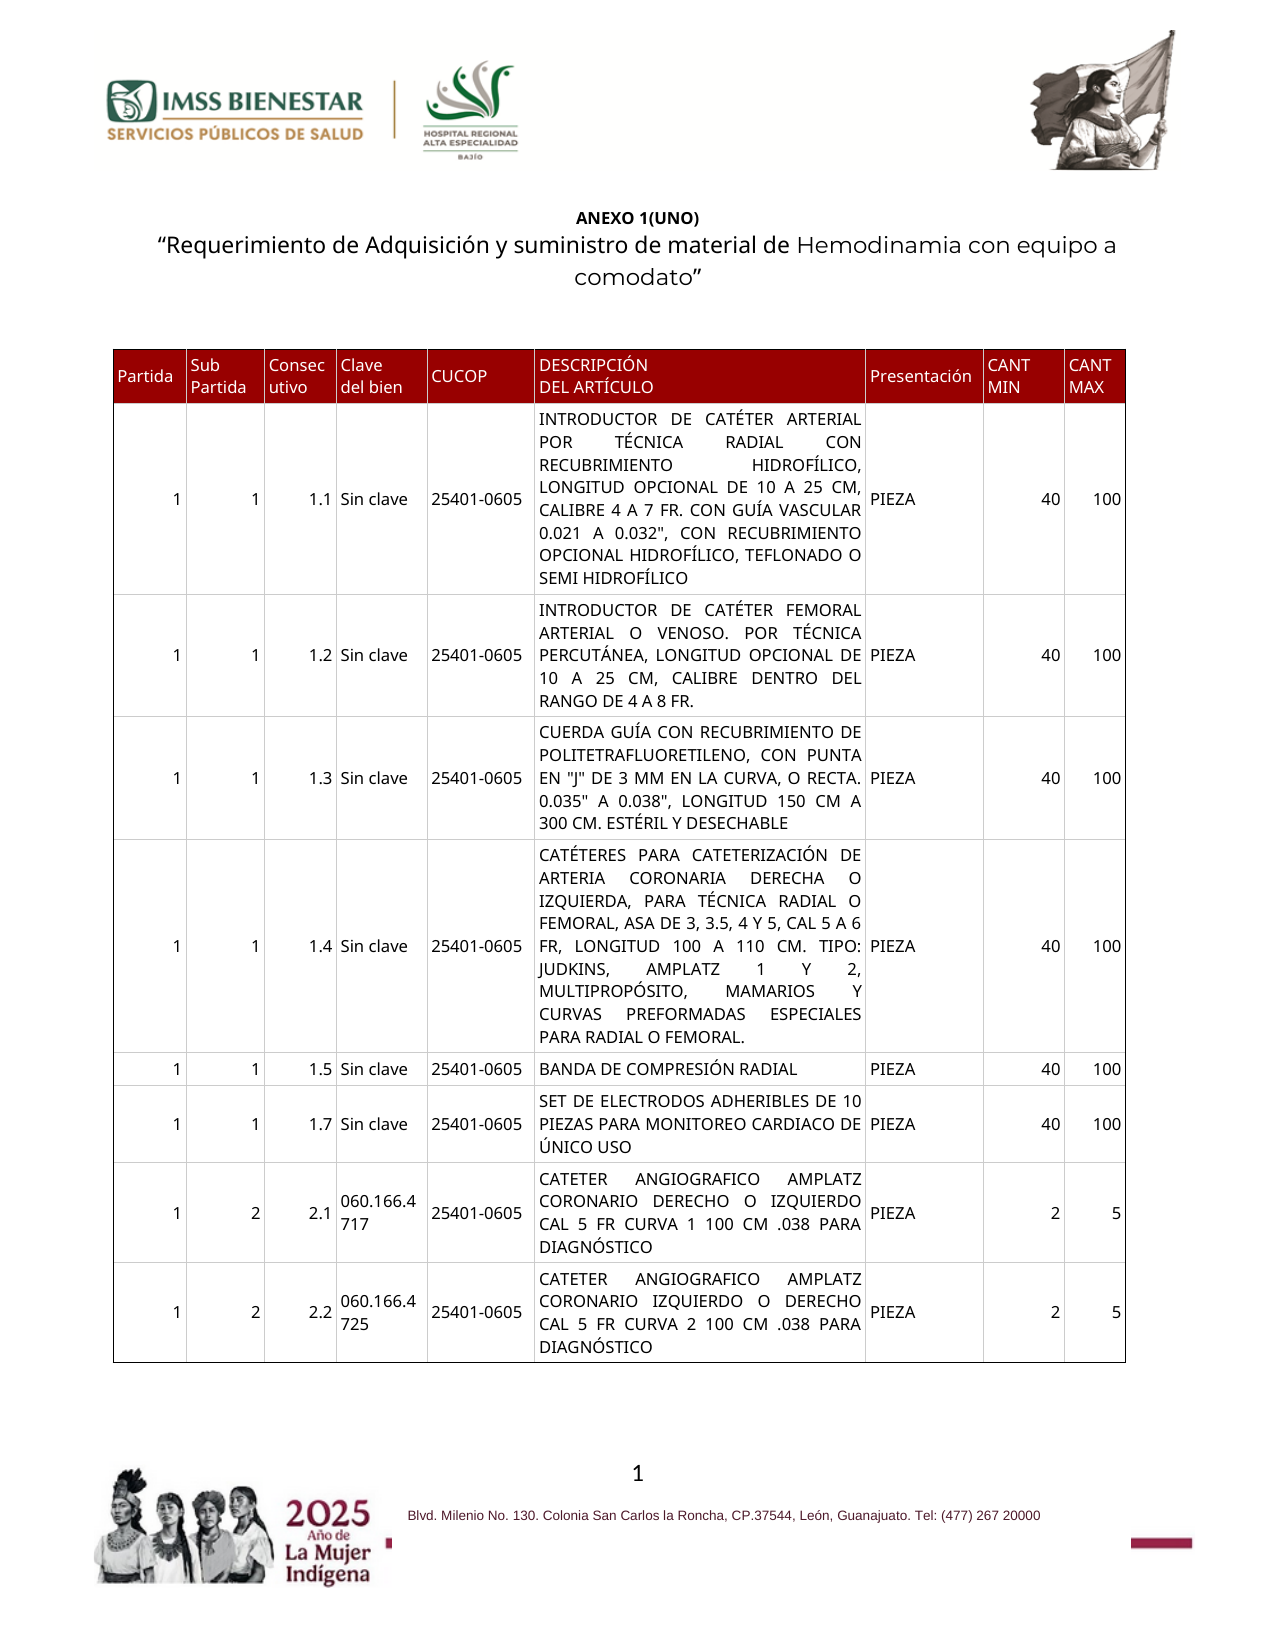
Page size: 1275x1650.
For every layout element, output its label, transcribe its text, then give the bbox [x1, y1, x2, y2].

table_header Consecutivo [265, 350, 336, 403]
table_cell 1 [114, 595, 186, 716]
table_cell 100 [1065, 404, 1125, 594]
table_cell 1 [187, 404, 264, 594]
table_cell PIEZA [866, 595, 983, 716]
picture [93, 30, 1181, 171]
table_cell 2.2 [265, 1263, 336, 1362]
table_cell CATETER ANGIOGRAFICO AMPLATZ CORONARIO DERECHO O IZQUIERDO CAL 5 FR CURVA 1 100 CM .038 PARA DIAGNÓSTICO [535, 1163, 865, 1262]
table_cell INTRODUCTOR DE CATÉTER ARTERIAL POR TÉCNICA RADIAL CON RECUBRIMIENTO HIDROFÍLICO, LONGITUD OPCIONAL DE 10 A 25 CM, CALIBRE 4 A 7 FR. CON GUÍA VASCULAR 0.021 A 0.032", CON RECUBRIMIENTO OPCIONAL HIDROFÍLICO, TEFLONADO O SEMI HIDROFÍLICO [535, 404, 865, 594]
table_cell PIEZA [866, 1263, 983, 1362]
table_cell PIEZA [866, 840, 983, 1052]
table_cell Sin clave [337, 840, 427, 1052]
table_cell 060.166.4717 [337, 1163, 427, 1262]
table_cell 1 [114, 1086, 186, 1162]
table_cell CATETER ANGIOGRAFICO AMPLATZ CORONARIO IZQUIERDO O DERECHO CAL 5 FR CURVA 2 100 CM .038 PARA DIAGNÓSTICO [535, 1263, 865, 1362]
table_cell PIEZA [866, 1053, 983, 1085]
table_cell CUERDA GUÍA CON RECUBRIMIENTO DE POLITETRAFLUORETILENO, CON PUNTA EN "J" DE 3 MM EN LA CURVA, O RECTA. 0.035" A 0.038", LONGITUD 150 CM A 300 CM. ESTÉRIL Y DESECHABLE [535, 717, 865, 839]
table_cell 100 [1065, 717, 1125, 839]
table_cell CATÉTERES PARA CATETERIZACIÓN DE ARTERIA CORONARIA DERECHA O IZQUIERDA, PARA TÉCNICA RADIAL O FEMORAL, ASA DE 3, 3.5, 4 Y 5, CAL 5 A 6 FR, LONGITUD 100 A 110 CM. TIPO: JUDKINS, AMPLATZ 1 Y 2, MULTIPROPÓSITO, MAMARIOS Y CURVAS PREFORMADAS ESPECIALES PARA RADIAL O FEMORAL. [535, 840, 865, 1052]
picture [93, 1456, 1196, 1588]
table_header CANT MAX [1065, 350, 1125, 403]
table_cell 100 [1065, 1086, 1125, 1162]
table_header Presentación [866, 350, 983, 403]
table_cell 1.7 [265, 1086, 336, 1162]
table_cell 2 [187, 1163, 264, 1262]
table_header CUCOP [428, 350, 534, 403]
table_cell 1 [187, 1086, 264, 1162]
table_cell 25401-0605 [428, 1053, 534, 1085]
table_cell 25401-0605 [428, 1263, 534, 1362]
table_cell 5 [1065, 1263, 1125, 1362]
table_cell 1 [114, 404, 186, 594]
table_cell 25401-0605 [428, 595, 534, 716]
table_cell PIEZA [866, 1163, 983, 1262]
table_cell 25401-0605 [428, 840, 534, 1052]
table_header DESCRIPCIÓN DEL ARTÍCULO [535, 350, 865, 403]
table_cell Sin clave [337, 404, 427, 594]
table_cell 25401-0605 [428, 717, 534, 839]
table_cell Sin clave [337, 1053, 427, 1085]
table_cell Sin clave [337, 595, 427, 716]
table_cell Sin clave [337, 717, 427, 839]
table_cell PIEZA [866, 717, 983, 839]
table_cell 2 [984, 1163, 1064, 1262]
table_cell 100 [1065, 1053, 1125, 1085]
table_cell 1 [114, 1053, 186, 1085]
table_cell BANDA DE COMPRESIÓN RADIAL [535, 1053, 865, 1085]
table_cell 2 [984, 1263, 1064, 1362]
table_header Partida [114, 350, 186, 403]
table_cell INTRODUCTOR DE CATÉTER FEMORAL ARTERIAL O VENOSO. POR TÉCNICA PERCUTÁNEA, LONGITUD OPCIONAL DE 10 A 25 CM, CALIBRE DENTRO DEL RANGO DE 4 A 8 FR. [535, 595, 865, 716]
table_cell 40 [984, 717, 1064, 839]
table_cell Sin clave [337, 1086, 427, 1162]
table_cell 40 [984, 404, 1064, 594]
table_cell 1.3 [265, 717, 336, 839]
table_cell 25401-0605 [428, 1086, 534, 1162]
table_cell 1.5 [265, 1053, 336, 1085]
table_header Clave del bien [337, 350, 427, 403]
table_cell 40 [984, 595, 1064, 716]
table_cell 40 [984, 1053, 1064, 1085]
table_cell 1 [187, 840, 264, 1052]
text “Requerimiento de Adquisición y suministro de material de Hemodinamia con equipo a comodato” [98, 229, 1177, 292]
table_cell 25401-0605 [428, 1163, 534, 1262]
table_cell 40 [984, 840, 1064, 1052]
table_cell 5 [1065, 1163, 1125, 1262]
table_cell 1 [187, 595, 264, 716]
table_cell PIEZA [866, 404, 983, 594]
table_header Sub Partida [187, 350, 264, 403]
table_cell 1.2 [265, 595, 336, 716]
table_cell PIEZA [866, 1086, 983, 1162]
table_cell 1 [114, 717, 186, 839]
table_cell 1 [187, 717, 264, 839]
table_cell 1.4 [265, 840, 336, 1052]
table_cell 1.1 [265, 404, 336, 594]
table_cell 2.1 [265, 1163, 336, 1262]
table_header CANT MIN [984, 350, 1064, 403]
table_cell 060.166.4725 [337, 1263, 427, 1362]
table_cell 1 [114, 840, 186, 1052]
table_cell 40 [984, 1086, 1064, 1162]
table_cell 100 [1065, 595, 1125, 716]
table_cell 1 [114, 1163, 186, 1262]
table_cell 1 [187, 1053, 264, 1085]
text ANEXO 1(UNO) [98, 207, 1177, 229]
table_cell 25401-0605 [428, 404, 534, 594]
table_cell 100 [1065, 840, 1125, 1052]
table_cell 1 [114, 1263, 186, 1362]
table_cell SET DE ELECTRODOS ADHERIBLES DE 10 PIEZAS PARA MONITOREO CARDIACO DE ÚNICO USO [535, 1086, 865, 1162]
table_cell 2 [187, 1263, 264, 1362]
